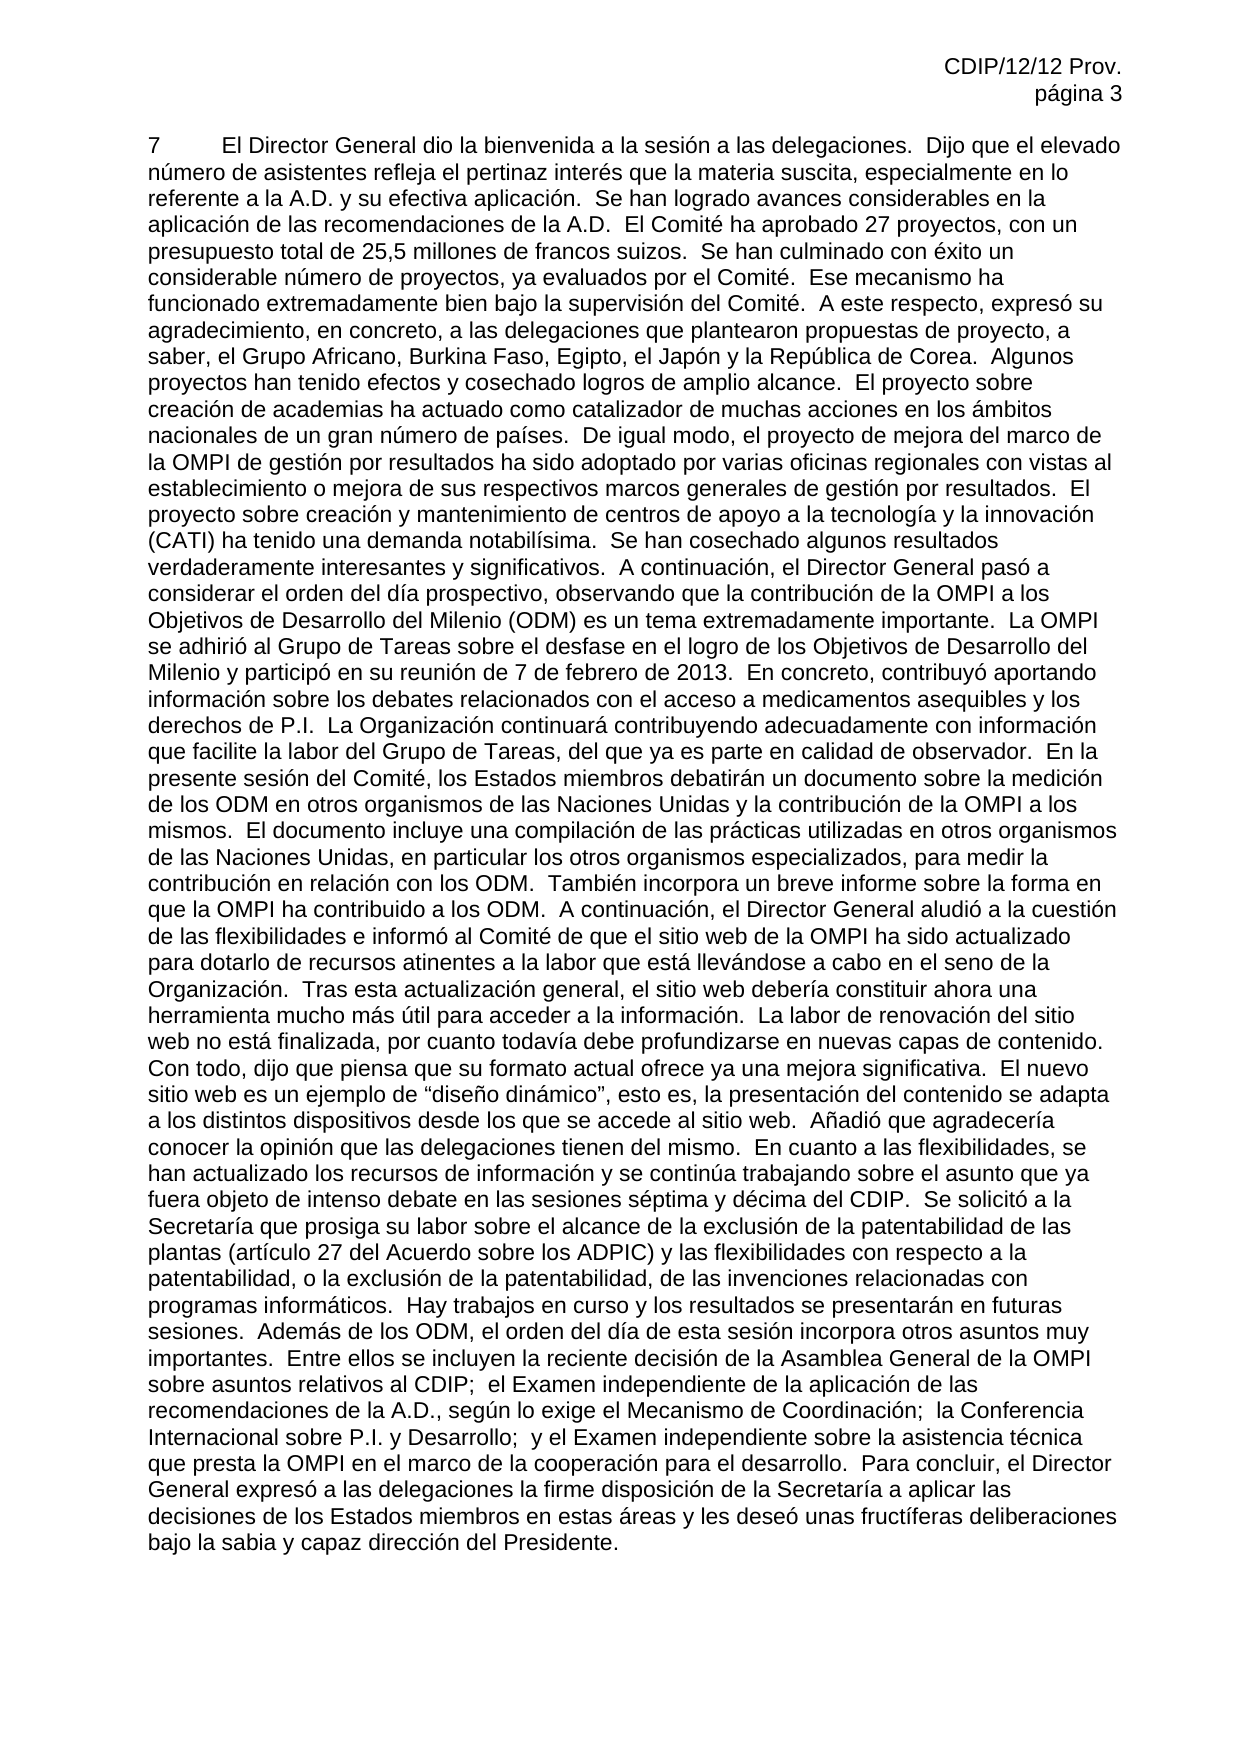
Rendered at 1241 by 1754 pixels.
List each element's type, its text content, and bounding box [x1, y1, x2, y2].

text El Director General dio la bienvenida a la sesión a las delegaciones. Dijo que el elevado número de asistentes refleja el pertinaz interés que la materia suscita, especialmente en lo referente a la A.D. y su efectiva aplicación. Se han logrado avances considerables en la aplicación de las recomendaciones de la A.D. El Comité ha aprobado 27 proyectos, con un presupuesto total de 25,5 millones de francos suizos. Se han culminado con éxito un considerable número de proyectos, ya evaluados por el Comité. Ese mecanismo ha funcionado extremadamente bien bajo la supervisión del Comité. A este respecto, expresó su agradecimiento, en concreto, a las delegaciones que plantearon propuestas de proyecto, a saber, el Grupo Africano, Burkina Faso, Egipto, el Japón y la República de Corea. Algunos proyectos han tenido efectos y cosechado logros de amplio alcance. El proyecto sobre creación de academias ha actuado como catalizador de muchas acciones en los ámbitos nacionales de un gran número de países. De igual modo, el proyecto de mejora del marco de la OMPI de gestión por resultados ha sido adoptado por varias oficinas regionales con vistas al establecimiento o mejora de sus respectivos marcos generales de gestión por resultados. El proyecto sobre creación y mantenimiento de centros de apoyo a la tecnología y la innovación (CATI) ha tenido una demanda notabilísima. Se han cosechado algunos resultados verdaderamente interesantes y significativos. A continuación, el Director General pasó a considerar el orden del día prospectivo, observando que la contribución de la OMPI a los Objetivos de Desarrollo del Milenio (ODM) es un tema extremadamente importante. La OMPI se adhirió al Grupo de Tareas sobre el desfase en el logro de los Objetivos de Desarrollo del Milenio y participó en su reunión de 7 de febrero de 2013. En concreto, contribuyó aportando información sobre los debates relacionados con el acceso a medicamentos asequibles y los derechos de P.I. La Organización continuará contribuyendo adecuadamente con información que facilite la labor del Grupo de Tareas, del que ya es parte en calidad de observador. En la presente sesión del Comité, los Estados miembros debatirán un documento sobre la medición de los ODM en otros organismos de las Naciones Unidas y la contribución de la OMPI a los mismos. El documento incluye una compilación de las prácticas utilizadas en otros organismos de las Naciones Unidas, en particular los otros organismos especializados, para medir la contribución en relación con los ODM. También incorpora un breve informe sobre la forma en que la OMPI ha contribuido a los ODM. A continuación, el Director General aludió a la cuestión de las flexibilidades e informó al Comité de que el sitio web de la OMPI ha sido actualizado para dotarlo de recursos atinentes a la labor que está llevándose a cabo en el seno de la Organización. Tras esta actualización general, el sitio web debería constituir ahora una herramienta mucho más útil para acceder a la información. La labor de renovación del sitio web no está finalizada, por cuanto todavía debe profundizarse en nuevas capas de contenido. Con todo, dijo que piensa que su formato actual ofrece ya una mejora significativa. El nuevo sitio web es un ejemplo de “diseño dinámico”, esto es, la presentación del contenido se adapta a los distintos dispositivos desde los que se accede al sitio web. Añadió que agradecería conocer la opinión que las delegaciones tienen del mismo. En cuanto a las flexibilidades, se han actualizado los recursos de información y se continúa trabajando sobre el asunto que ya fuera objeto de intenso debate en las sesiones séptima y décima del CDIP. Se solicitó a la Secretaría que prosiga su labor sobre el alcance de la exclusión de la patentabilidad de las plantas (artículo 27 del Acuerdo sobre los ADPIC) y las flexibilidades con respecto a la patentabilidad, o la exclusión de la patentabilidad, de las invenciones relacionadas con programas informáticos. Hay trabajos en curso y los resultados se presentarán en futuras sesiones. Además de los ODM, el orden del día de esta sesión incorpora otros asuntos muy importantes. Entre ellos se incluyen la reciente decisión de la Asamblea General de la OMPI sobre asuntos relativos al CDIP; el Examen independiente de la aplicación de las recomendaciones de la A.D., según lo exige el Mecanismo de Coordinación; la Conferencia Internacional sobre P.I. y Desarrollo; y el Examen independiente sobre la asistencia técnica que presta la OMPI en el marco de la cooperación para el desarrollo. Para concluir, el Director General expresó a las delegaciones la firme disposición de la Secretaría a aplicar las decisiones de los Estados miembros en estas áreas y les deseó unas fructíferas deliberaciones bajo la sabia y capaz dirección del Presidente. [148, 132, 1122, 1555]
